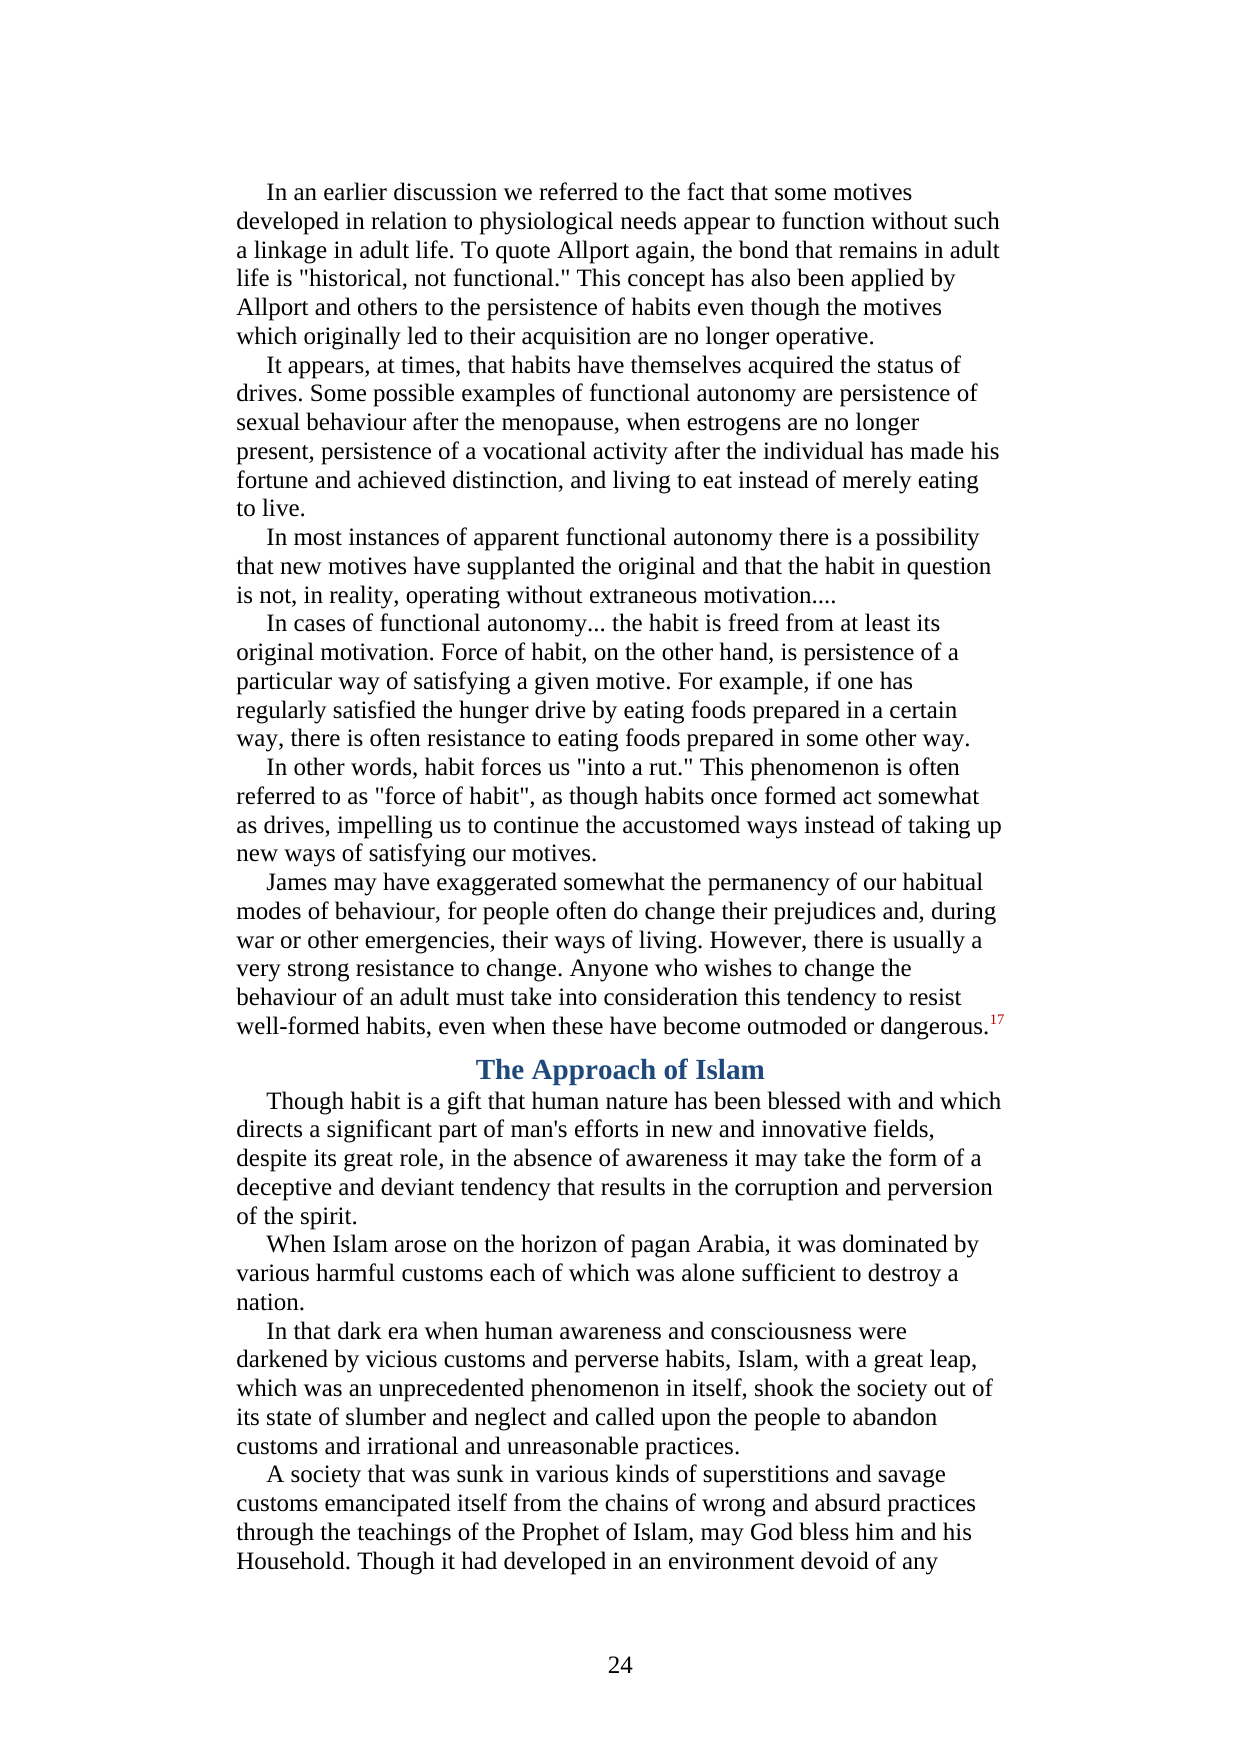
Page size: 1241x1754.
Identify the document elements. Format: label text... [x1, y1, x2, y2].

text It appears, at times, that habits have themselves acquired the status of drives. Some possible examples of functional autonomy are persistence of sexual behaviour after the menopause, when estrogens are no longer present, persistence of a vocational activity after the individual has made his fortune and achieved distinction, and living to eat instead of merely eating to live. [236, 350, 1004, 522]
subtitle The Approach of Islam [236, 1052, 1004, 1086]
text When Islam arose on the horizon of pagan Arabia, it was dominated by various harmful customs each of which was alone sufficient to destroy a nation. [236, 1229, 1004, 1316]
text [236, 1459, 1004, 1574]
text James may have exaggerated somewhat the permanency of our habitual modes of behaviour, for people often do change their prejudices and, during war or other emergencies, their ways of living. However, there is usually a very strong resistance to change. Anyone who wishes to change the behaviour of an adult must take into consideration this tendency to resist well-formed habits, even when these have become outmoded or dangerous.17 [236, 867, 1004, 1040]
text In cases of functional autonomy... the habit is freed from at least its original motivation. Force of habit, on the other hand, is persistence of a particular way of satisfying a given motive. For example, if one has regularly satisfied the hunger drive by eating foods prepared in a certain way, there is often resistance to eating foods prepared in some other way. [236, 608, 1004, 752]
text Though habit is a gift that human nature has been blessed with and which directs a significant part of man's efforts in new and innovative fields, despite its great role, in the absence of awareness it may take the form of a deceptive and deviant tendency that results in the corruption and perversion of the spirit. [236, 1086, 1004, 1229]
text In most instances of apparent functional autonomy there is a possibility that new motives have supplanted the original and that the habit in question is not, in reality, operating without extraneous motivation.... [236, 522, 1004, 608]
text In an earlier discussion we referred to the fact that some motives developed in relation to physiological needs appear to function without such a linkage in adult life. To quote Allport again, the bond that remains in adult life is "historical, not functional." This concept has also been applied by Allport and others to the persistence of habits even though the motives which originally led to their acquisition are no longer operative. [236, 177, 1004, 350]
text In that dark era when human awareness and consciousness were darkened by vicious customs and perverse habits, Islam, with a great leap, which was an unprecedented phenomenon in itself, shook the society out of its state of slumber and neglect and called upon the people to abandon customs and irrational and unreasonable practices. [236, 1316, 1004, 1459]
text In other words, habit forces us "into a rut." This phenomenon is often referred to as "force of habit", as though habits once formed act somewhat as drives, impelling us to continue the accustomed ways instead of taking up new ways of satisfying our motives. [236, 752, 1004, 867]
